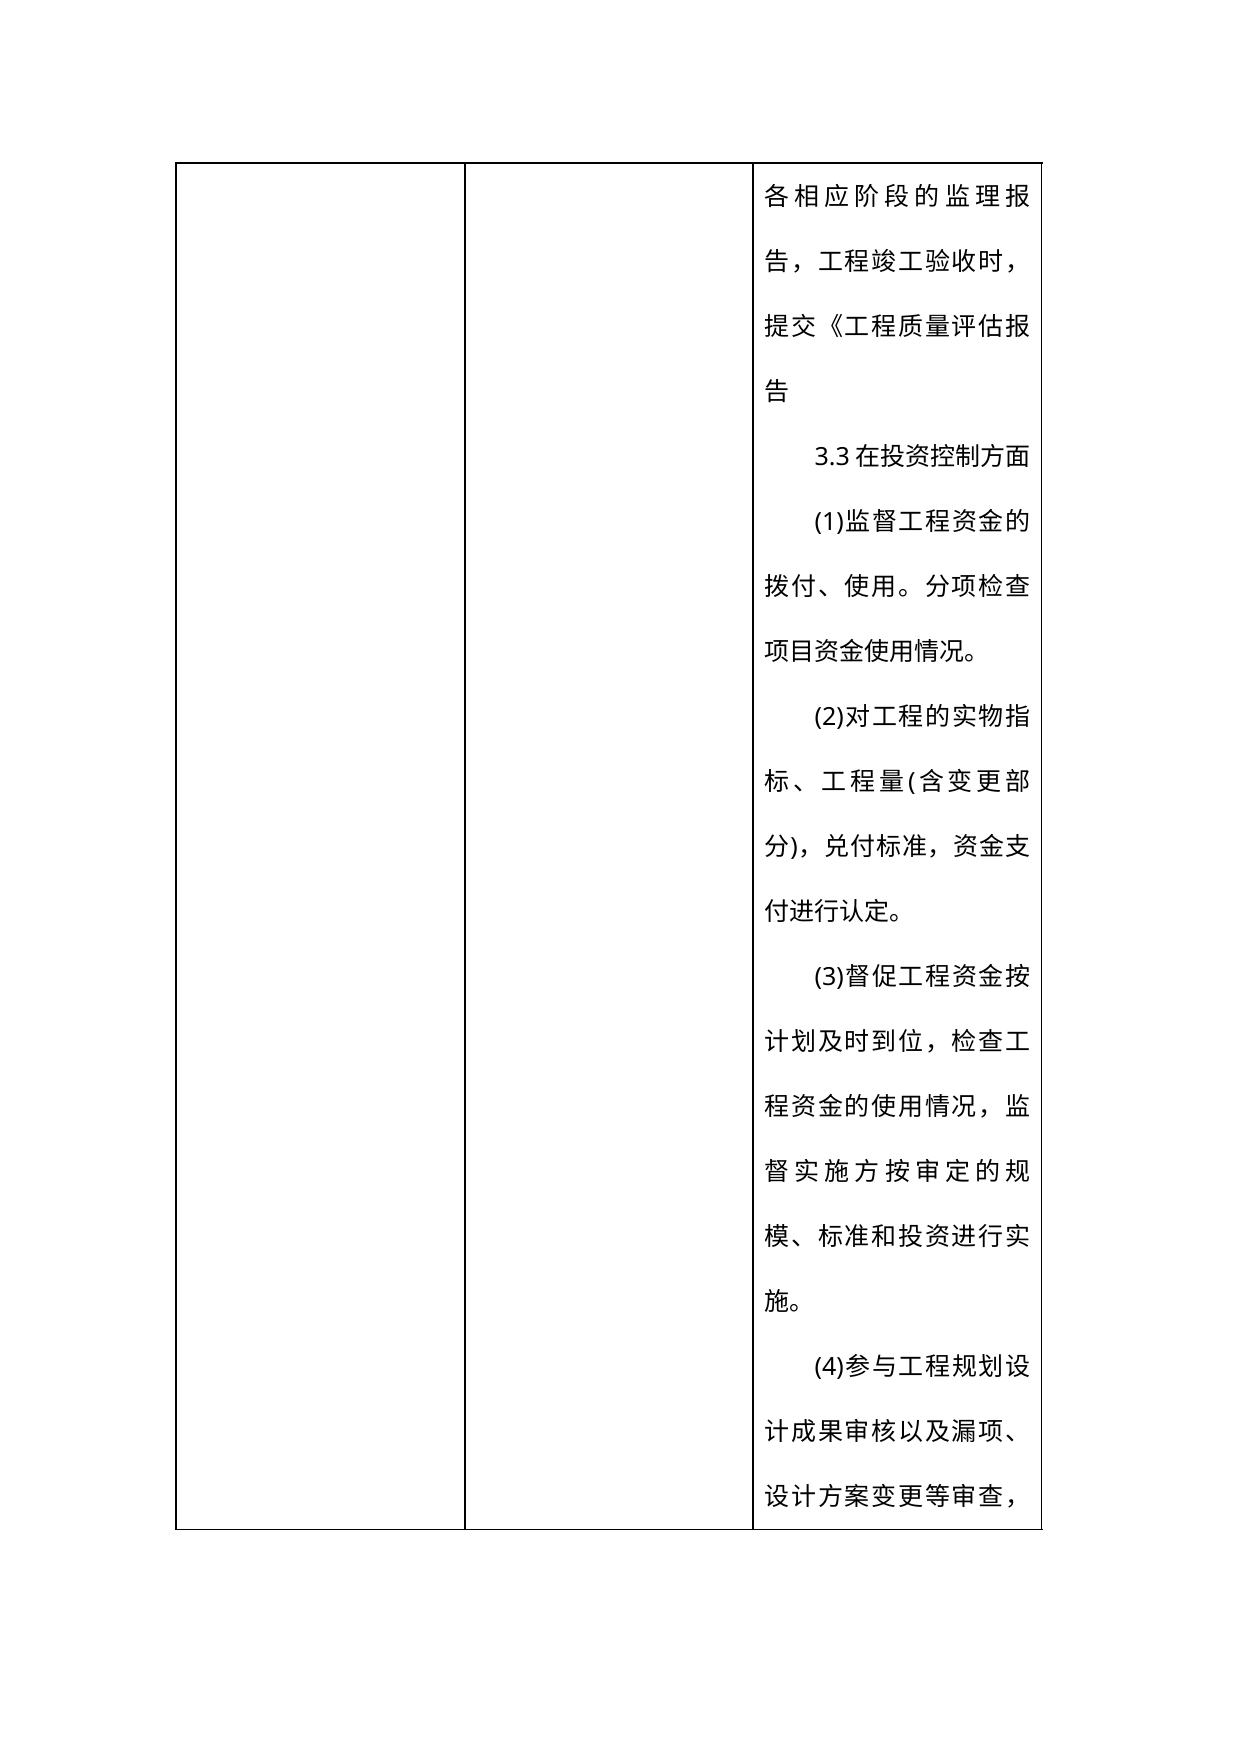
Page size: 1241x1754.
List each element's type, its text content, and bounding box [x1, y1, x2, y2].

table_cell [754, 164, 1041, 1528]
table_cell [466, 164, 752, 1528]
table_cell 1 [177, 164, 464, 1528]
